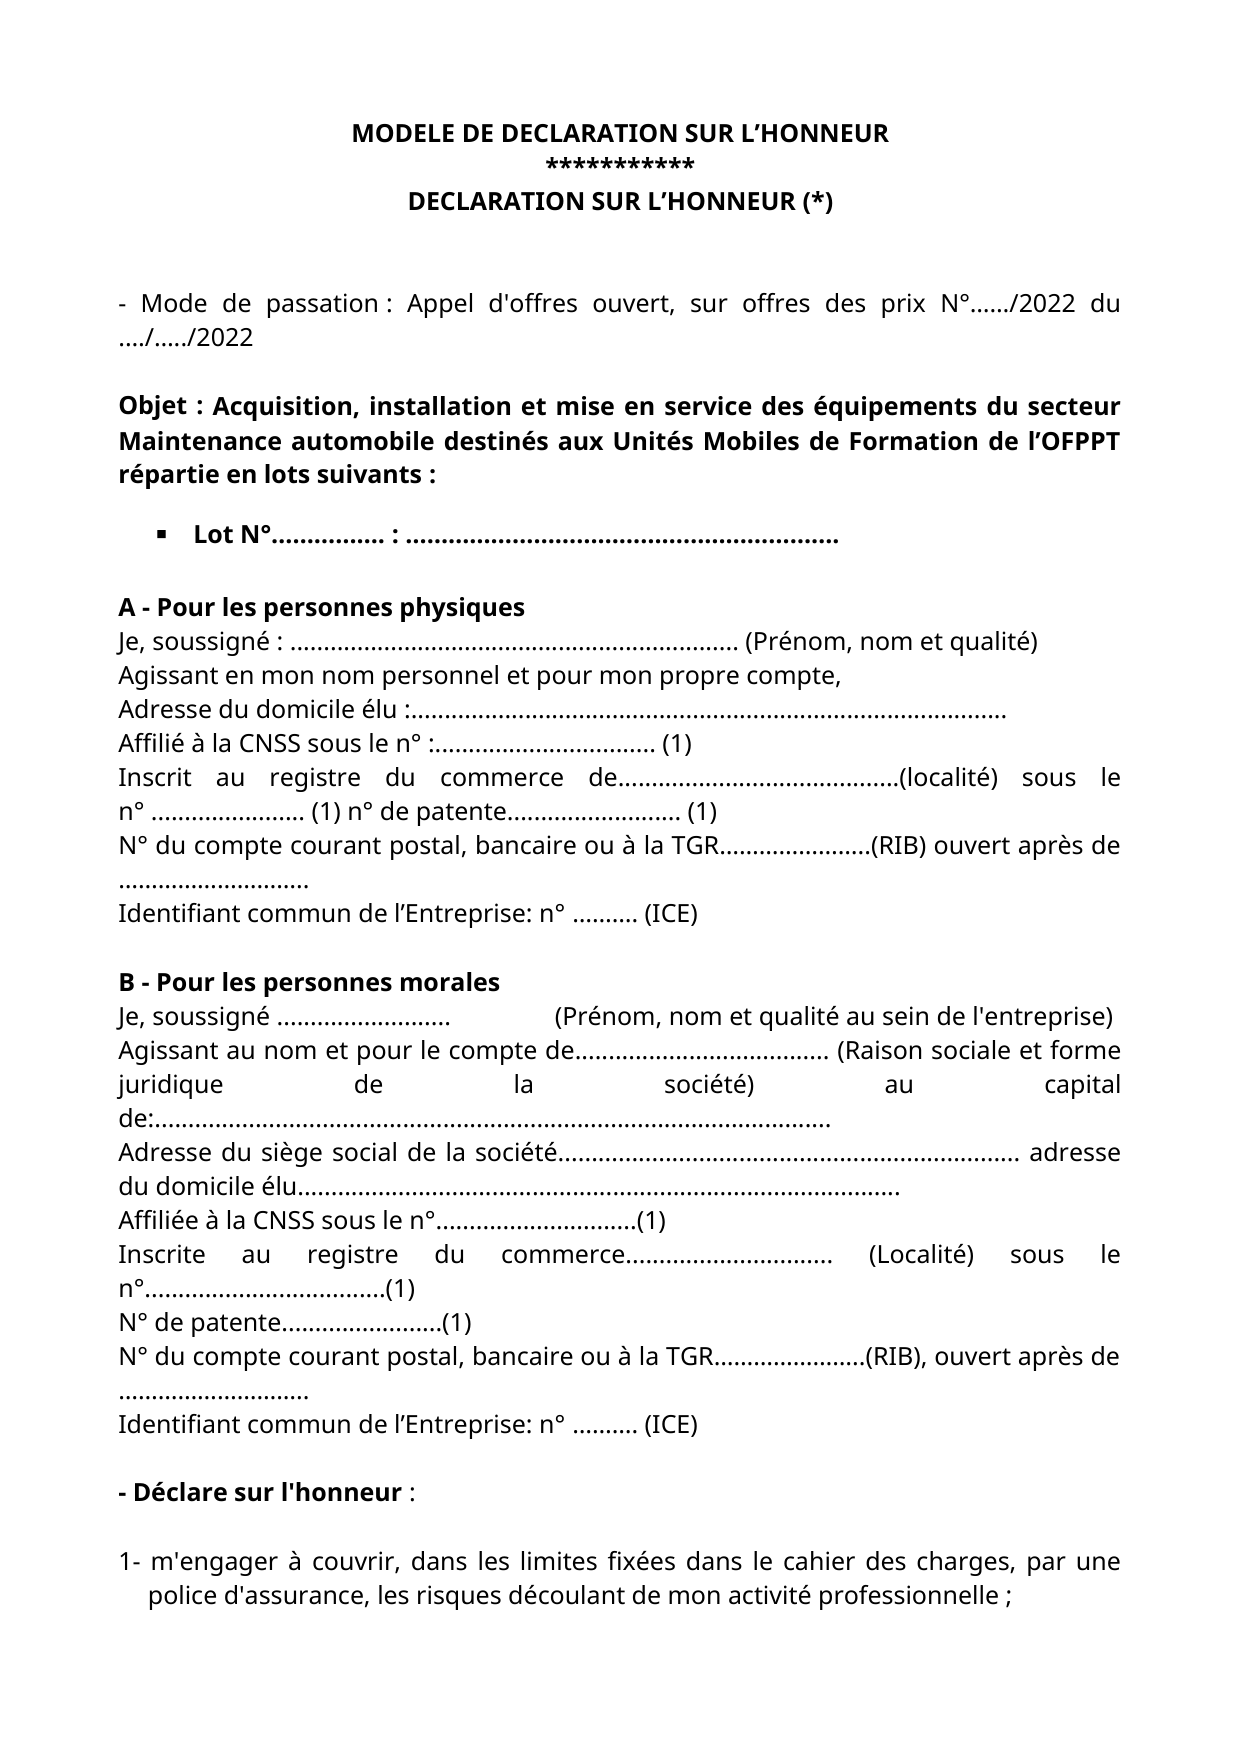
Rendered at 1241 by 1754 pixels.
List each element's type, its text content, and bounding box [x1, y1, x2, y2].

text Adresse du siège social de la société..................................................................... adresse du domicile élu.......................................................................................... [118, 1134, 1122, 1203]
text A - Pour les personnes physiques [118, 589, 1122, 623]
text Identifiant commun de l’Entreprise: n° ………. (ICE) [118, 896, 1122, 930]
text *********** [118, 149, 1122, 183]
text Affiliée à la CNSS sous le n°..............................(1) [118, 1203, 1122, 1237]
text - Mode de passation : Appel d'offres ouvert, sur offres des prix N°……/2022 du .…/…../2022 [118, 286, 1122, 354]
text DECLARATION SUR L’HONNEUR (*) [118, 183, 1122, 217]
text Agissant au nom et pour le compte de...................................... (Raison sociale et forme juridique de la société) au capital de:..................................................................................................... [118, 1032, 1122, 1134]
text Identifiant commun de l’Entreprise: n° ………. (ICE) [118, 1407, 1122, 1441]
text Adresse du domicile élu :......................................................................................... [118, 692, 1122, 726]
text Affilié à la CNSS sous le n° :................................. (1) [118, 726, 1122, 760]
text Je, soussigné .......................... (Prénom, nom et qualité au sein de l'entreprise) [118, 998, 1122, 1032]
text N° de patente........................(1) [118, 1305, 1122, 1339]
text Je, soussigné : ................................................................... (Prénom, nom et qualité) [118, 623, 1122, 658]
list Lot N°……………. : ……………………………………………………. [156, 516, 1124, 550]
text MODELE DE DECLARATION SUR L’HONNEUR [118, 115, 1122, 149]
text Inscrit au registre du commerce de..........................................(localité) sous le n° ....................... (1) n° de patente.......................... (1) [118, 760, 1122, 828]
text Agissant en mon nom personnel et pour mon propre compte, [118, 658, 1122, 692]
text 1- m'engager à couvrir, dans les limites fixées dans le cahier des charges, par une police d'assurance, les risques découlant de mon activité professionnelle ; [118, 1543, 1122, 1611]
text Objet : Acquisition, installation et mise en service des équipements du secteur Maintenance automobile destinés aux Unités Mobiles de Formation de l’OFPPT répartie en lots suivants : [118, 388, 1122, 491]
text - Déclare sur l'honneur : [118, 1475, 1122, 1509]
text Inscrite au registre du commerce............................... (Localité) sous le n°....................................(1) [118, 1237, 1122, 1305]
text N° du compte courant postal, bancaire ou à la TGR…………………..(RIB) ouvert après de ……………………….. [118, 828, 1122, 896]
text B - Pour les personnes morales [118, 964, 1122, 998]
text N° du compte courant postal, bancaire ou à la TGR…………………..(RIB), ouvert après de ……………………….. [118, 1339, 1122, 1407]
